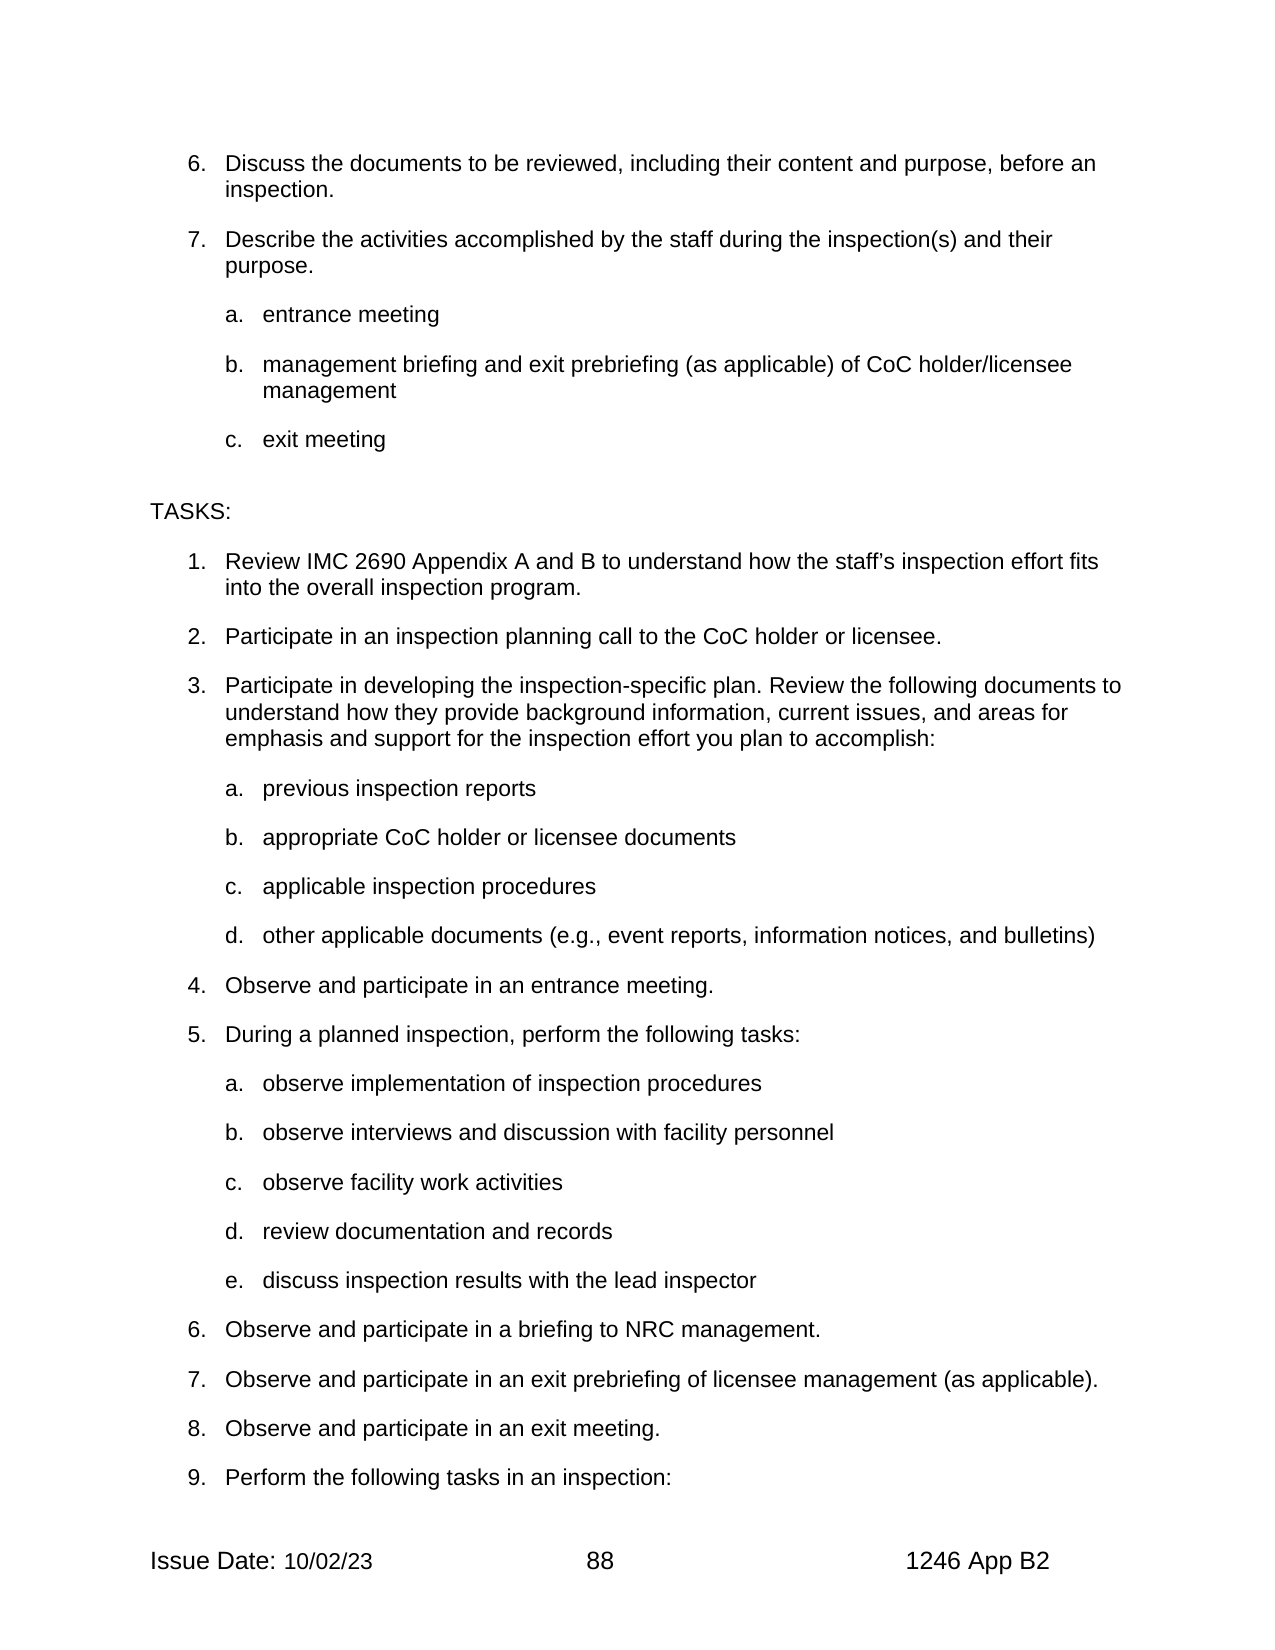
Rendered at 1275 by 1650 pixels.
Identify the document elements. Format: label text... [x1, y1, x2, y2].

list Observe and participate in an exit prebriefing of licensee management (as applicable). [187, 1366, 1125, 1392]
list During a planned inspection, perform the following tasks: [187, 1021, 1125, 1047]
list Participate in an inspection planning call to the CoC holder or licensee. [187, 623, 1125, 649]
list observe facility work activities [225, 1169, 1125, 1195]
list applicable inspection procedures [225, 873, 1125, 899]
list other applicable documents (e.g., event reports, information notices, and bulletins) [225, 922, 1125, 949]
list management briefing and exit prebriefing (as applicable) of CoC holder/licensee management [225, 351, 1125, 403]
list observe interviews and discussion with facility personnel [225, 1119, 1125, 1146]
list Observe and participate in an exit meeting. [187, 1415, 1125, 1441]
list Observe and participate in a briefing to NRC management. [187, 1316, 1125, 1343]
list exit meeting [225, 426, 1125, 452]
list previous inspection reports [225, 774, 1125, 801]
subtitle TASKS: [150, 498, 1125, 525]
list review documentation and records [225, 1218, 1125, 1244]
list Participate in developing the inspection-specific plan. Review the following documents to understand how they provide background information, current issues, and areas for emphasis and support for the inspection effort you plan to accomplish: [187, 672, 1125, 752]
list observe implementation of inspection procedures [225, 1070, 1125, 1096]
list Review IMC 2690 Appendix A and B to understand how the staff’s inspection effort fits into the overall inspection program. [187, 548, 1125, 600]
list appropriate CoC holder or licensee documents [225, 824, 1125, 850]
list entrance meeting [225, 301, 1125, 328]
list Describe the activities accomplished by the staff during the inspection(s) and their purpose. [187, 226, 1125, 278]
list Discuss the documents to be reviewed, including their content and purpose, before an inspection. [187, 150, 1125, 203]
list Observe and participate in an entrance meeting. [187, 972, 1125, 998]
list discuss inspection results with the lead inspector [225, 1267, 1125, 1293]
list Perform the following tasks in an inspection: [187, 1464, 1125, 1491]
